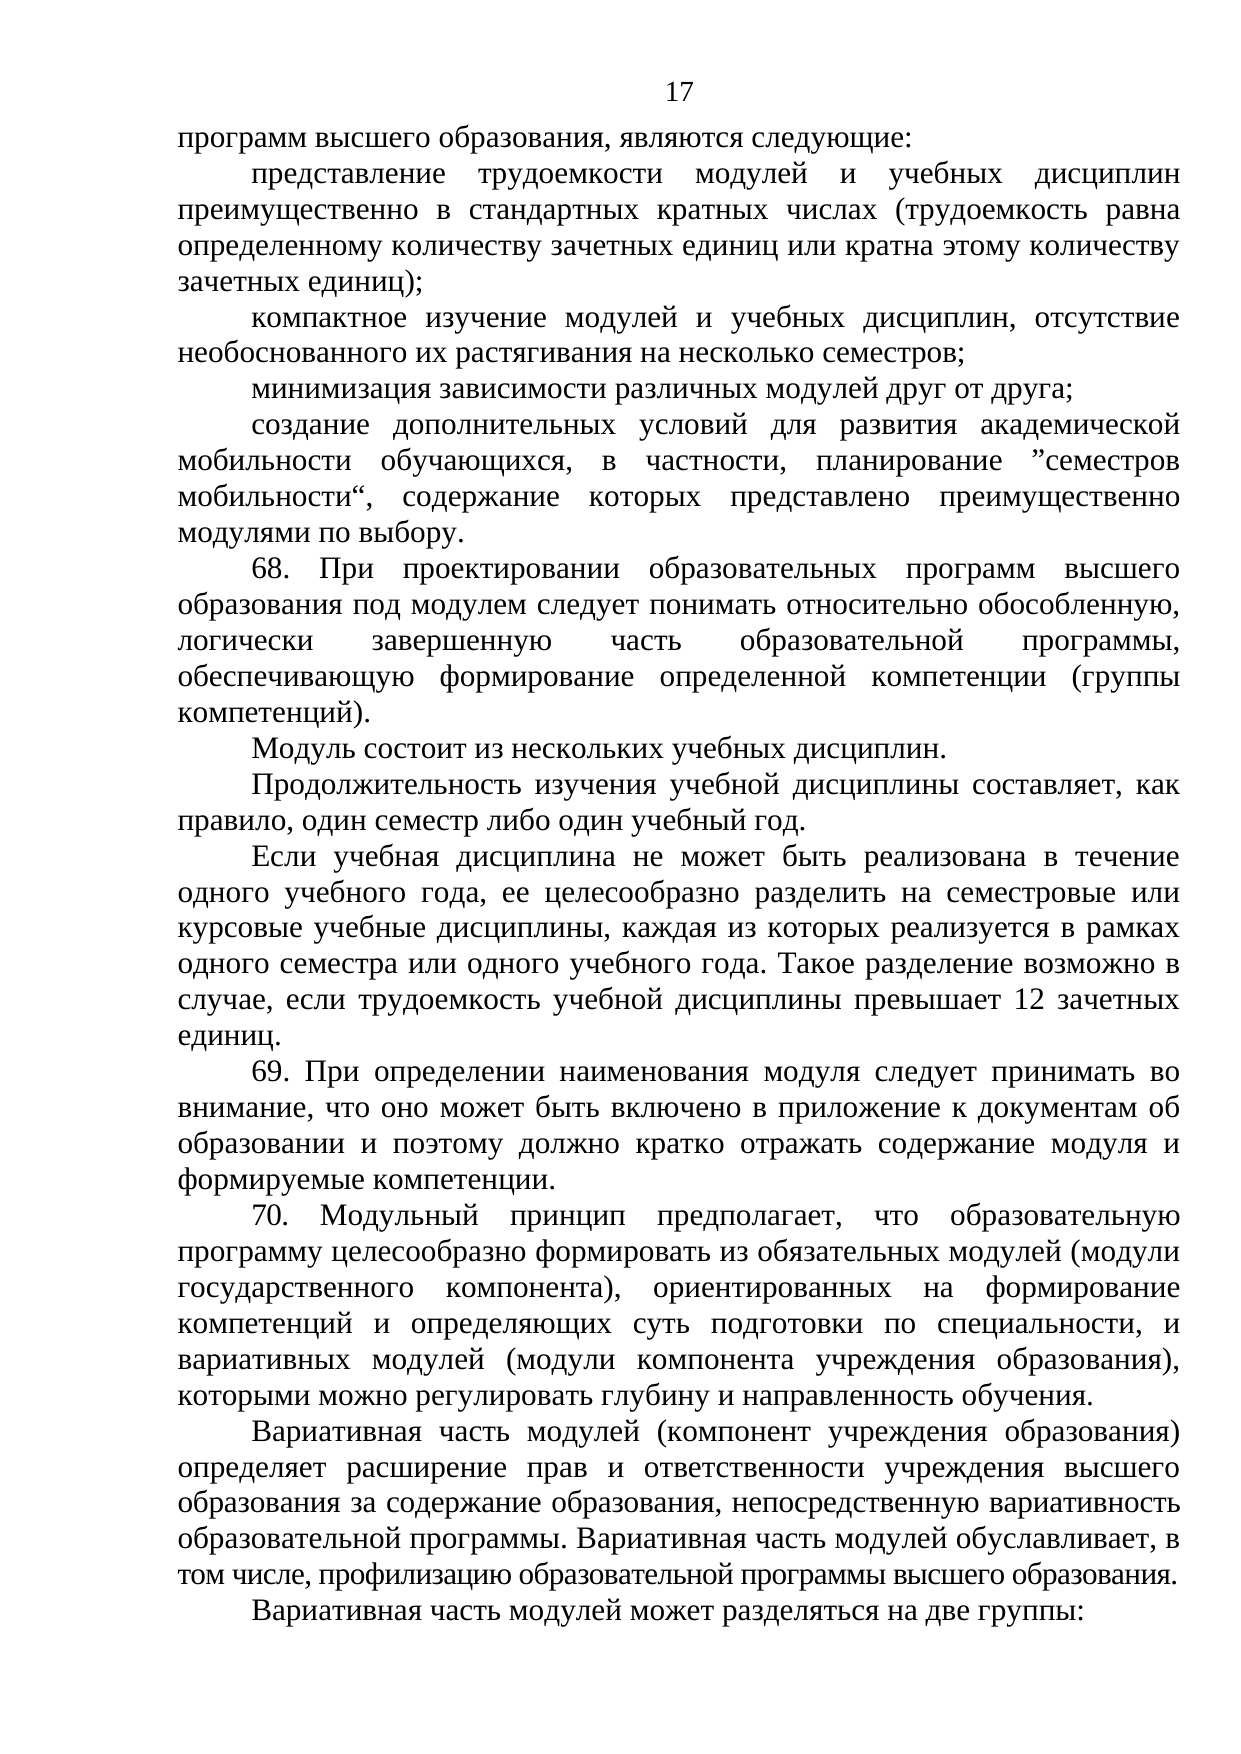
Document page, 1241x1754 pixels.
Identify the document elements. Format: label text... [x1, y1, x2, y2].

text 68. При проектировании образовательных программ высшего образования под модулем следует понимать относительно обособленную, логически завершенную часть образовательной программы, обеспечивающую формирование определенной компетенции (группы компетенций). [177, 549, 1181, 729]
text представление трудоемкости модулей и учебных дисциплин преимущественно в стандартных кратных числах (трудоемкость равна определенному количеству зачетных единиц или кратна этому количеству зачетных единиц); [177, 154, 1181, 298]
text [177, 118, 1181, 154]
text Если учебная дисциплина не может быть реализована в течение одного учебного года, ее целесообразно разделить на семестровые или курсовые учебные дисциплины, каждая из которых реализуется в рамках одного семестра или одного учебного года. Такое разделение возможно в случае, если трудоемкость учебной дисциплины превышает 12 зачетных единиц. [177, 837, 1181, 1052]
text Модуль состоит из нескольких учебных дисциплин. [177, 729, 1181, 765]
text компактное изучение модулей и учебных дисциплин, отсутствие необоснованного их растягивания на несколько семестров; [177, 298, 1181, 370]
text Вариативная часть модулей может разделяться на две группы: [177, 1592, 1181, 1627]
text 69. При определении наименования модуля следует принимать во внимание, что оно может быть включено в приложение к документам об образовании и поэтому должно кратко отражать содержание модуля и формируемые компетенции. [177, 1052, 1181, 1196]
text Продолжительность изучения учебной дисциплины составляет, как правило, один семестр либо один учебный год. [177, 765, 1181, 837]
text создание дополнительных условий для развития академической мобильности обучающихся, в частности, планирование ”семестров мобильности“, содержание которых представлено преимущественно модулями по выбору. [177, 406, 1181, 549]
text Вариативная часть модулей (компонент учреждения образования) определяет расширение прав и ответственности учреждения высшего образования за содержание образования, непосредственную вариативность образовательной программы. Вариативная часть модулей обуславливает, в том числе, профилизацию образовательной программы высшего образования. [177, 1412, 1181, 1592]
text 70. Модульный принцип предполагает, что образовательную программу целесообразно формировать из обязательных модулей (модули государственного компонента), ориентированных на формирование компетенций и определяющих суть подготовки по специальности, и вариативных модулей (модули компонента учреждения образования), которыми можно регулировать глубину и направленность обучения. [177, 1196, 1181, 1412]
text минимизация зависимости различных модулей друг от друга; [177, 370, 1181, 406]
